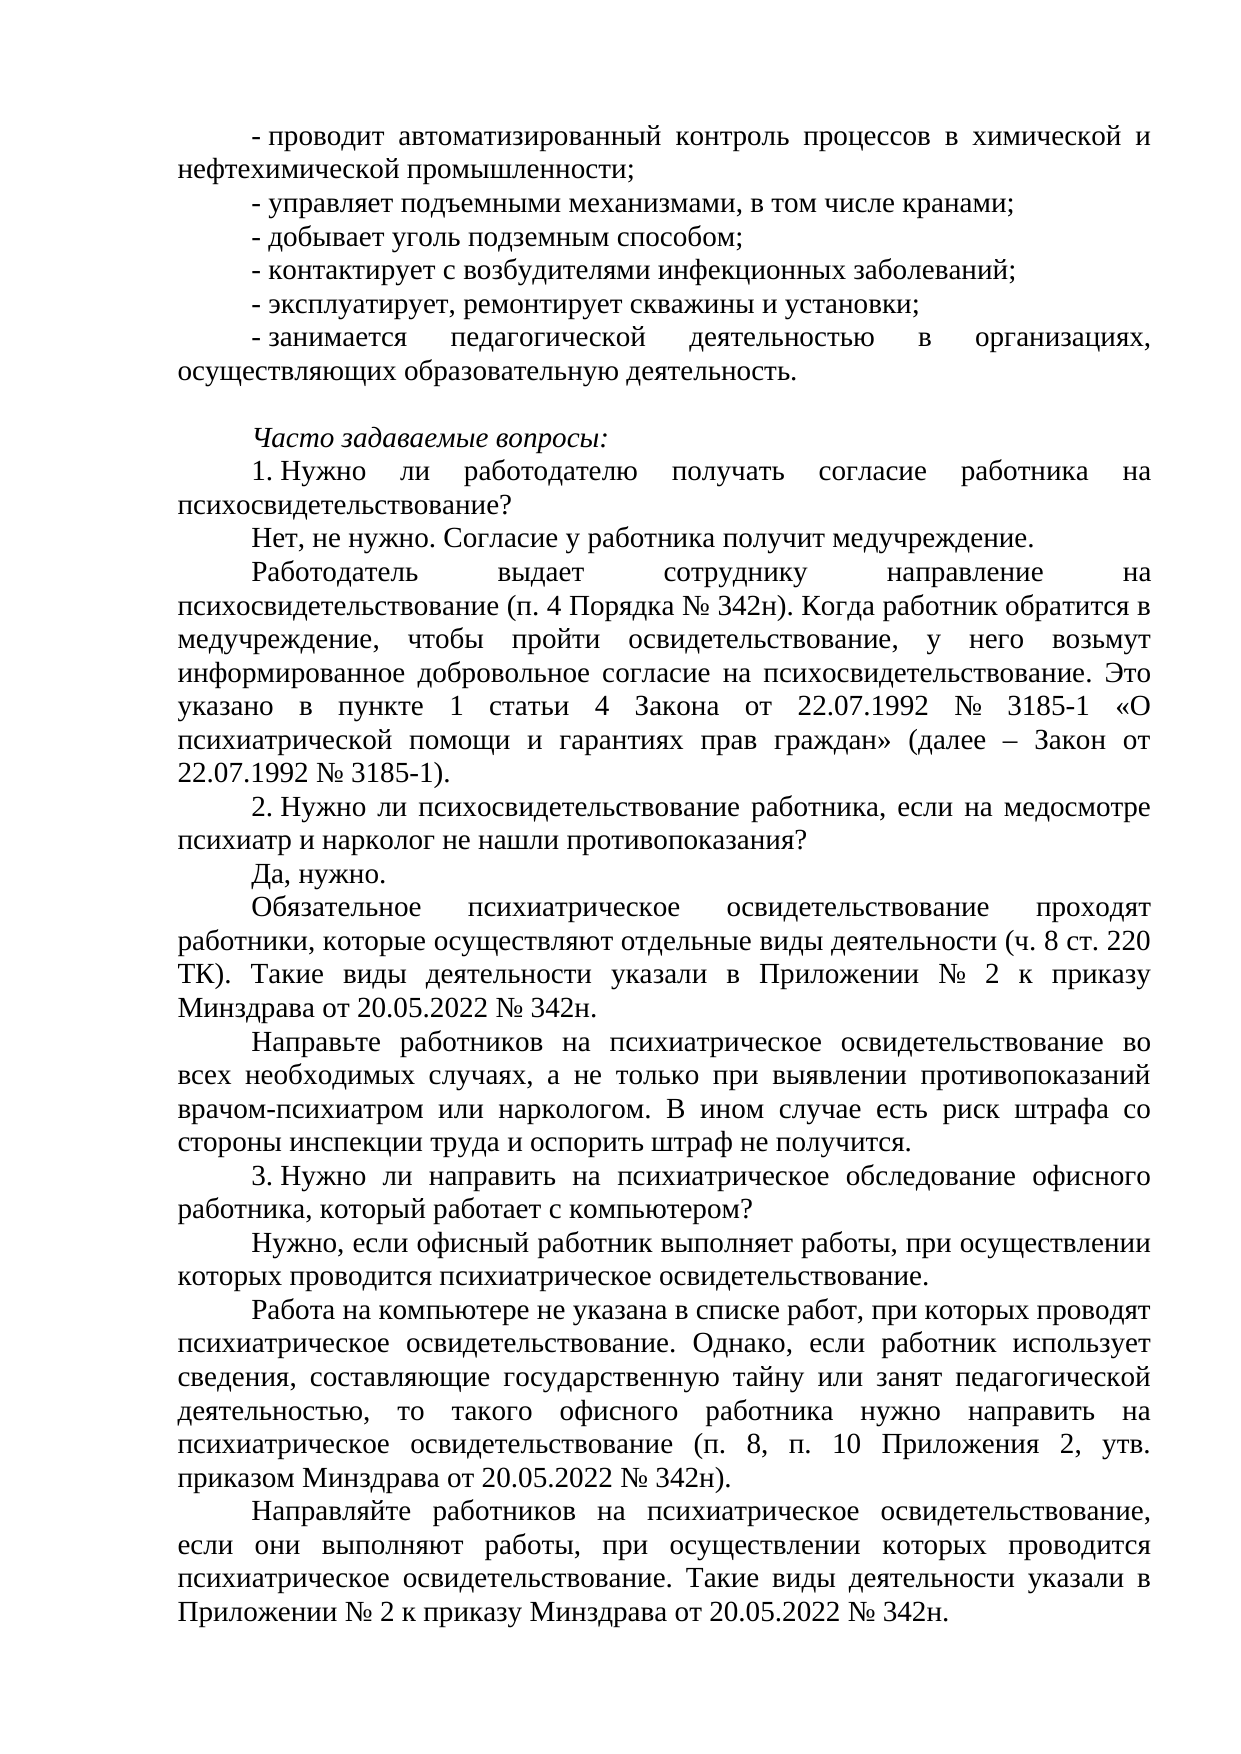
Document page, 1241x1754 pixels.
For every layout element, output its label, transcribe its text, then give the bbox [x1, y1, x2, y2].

text 2. Нужно ли психосвидетельствование работника, если на медосмотре психиатр и нарколог не нашли противопоказания? [177, 789, 1152, 856]
text Нет, не нужно. Согласие у работника получит медучреждение. [177, 521, 1152, 554]
text - добывает уголь подземным способом; [177, 219, 1152, 252]
text Нужно, если офисный работник выполняет работы, при осуществлении которых проводится психиатрическое освидетельствование. [177, 1225, 1152, 1292]
text Обязательное психиатрическое освидетельствование проходят работники, которые осуществляют отдельные виды деятельности (ч. 8 ст. 220 ТК). Такие виды деятельности указали в Приложении № 2 к приказу Минздрава от 20.05.2022 № 342н. [177, 889, 1152, 1024]
text - эксплуатирует, ремонтирует скважины и установки; [177, 286, 1152, 319]
text Работодатель выдает сотруднику направление на психосвидетельствование (п. 4 Порядка № 342н). Когда работник обратится в медучреждение, чтобы пройти освидетельствование, у него возьмут информированное добровольное согласие на психосвидетельствование. Это указано в пункте 1 статьи 4 Закона от 22.07.1992 № 3185-1 «О психиатрической помощи и гарантиях прав граждан» (далее – Закон от 22.07.1992 № 3185-1). [177, 554, 1152, 789]
text - управляет подъемными механизмами, в том числе кранами; [177, 185, 1152, 219]
text Направьте работников на психиатрическое освидетельствование во всех необходимых случаях, а не только при выявлении противопоказаний врачом-психиатром или наркологом. В ином случае есть риск штрафа со стороны инспекции труда и оспорить штраф не получится. [177, 1024, 1152, 1158]
text 3. Нужно ли направить на психиатрическое обследование офисного работника, который работает с компьютером? [177, 1158, 1152, 1225]
text Да, нужно. [177, 856, 1152, 889]
text - занимается педагогической деятельностью в организациях, осуществляющих образовательную деятельность. [177, 319, 1152, 386]
text Направляйте работников на психиатрическое освидетельствование, если они выполняют работы, при осуществлении которых проводится психиатрическое освидетельствование. Такие виды деятельности указали в Приложении № 2 к приказу Минздрава от 20.05.2022 № 342н. [177, 1493, 1152, 1627]
text Часто задаваемые вопросы: [177, 420, 1152, 453]
text - контактирует с возбудителями инфекционных заболеваний; [177, 252, 1152, 286]
text 1. Нужно ли работодателю получать согласие работника на психосвидетельствование? [177, 453, 1152, 521]
text Работа на компьютере не указана в списке работ, при которых проводят психиатрическое освидетельствование. Однако, если работник использует сведения, составляющие государственную тайну или занят педагогической деятельностью, то такого офисного работника нужно направить на психиатрическое освидетельствование (п. 8, п. 10 Приложения 2, утв. приказом Минздрава от 20.05.2022 № 342н). [177, 1292, 1152, 1493]
text - проводит автоматизированный контроль процессов в химической и нефтехимической промышленности; [177, 118, 1152, 185]
